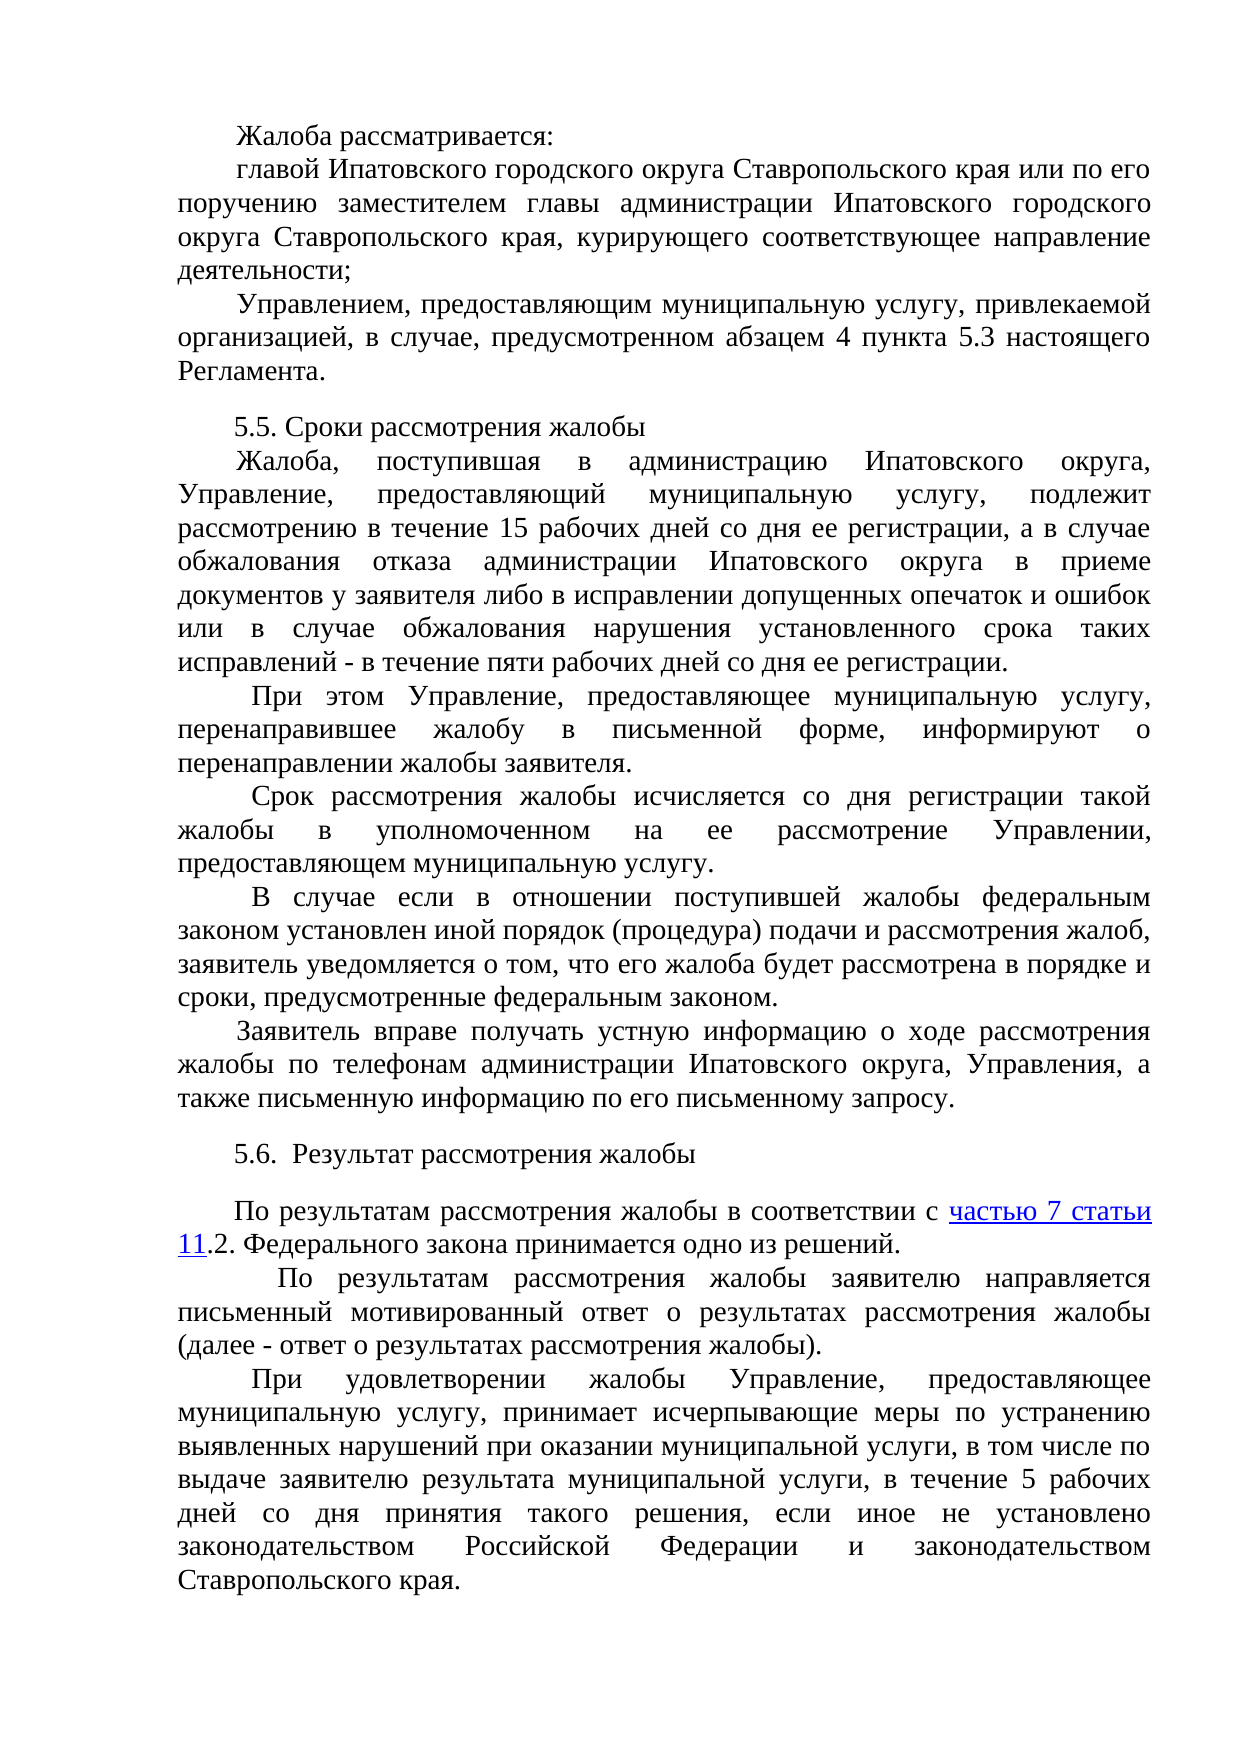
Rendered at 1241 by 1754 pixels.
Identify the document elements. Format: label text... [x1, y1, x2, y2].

text главой Ипатовского городского округа Ставропольского края или по его поручению заместителем главы администрации Ипатовского городского округа Ставропольского края, курирующего соответствующее направление деятельности; [177, 152, 1152, 286]
text При этом Управление, предоставляющее муниципальную услугу, перенаправившее жалобу в письменной форме, информируют о перенаправлении жалобы заявителя. [177, 678, 1152, 778]
text 5.6. Результат рассмотрения жалобы [177, 1137, 1152, 1170]
text Срок рассмотрения жалобы исчисляется со дня регистрации такой жалобы в уполномоченном на ее рассмотрение Управлении, предоставляющем муниципальную услугу. [177, 778, 1152, 879]
text По результатам рассмотрения жалобы в соответствии с частью 7 статьи 11.2. Федерального закона принимается одно из решений. [177, 1193, 1152, 1260]
text При удовлетворении жалобы Управление, предоставляющее муниципальную услугу, принимает исчерпывающие меры по устранению выявленных нарушений при оказании муниципальной услуги, в том числе по выдаче заявителю результата муниципальной услуги, в течение 5 рабочих дней со дня принятия такого решения, если иное не установлено законодательством Российской Федерации и законодательством Ставропольского края. [177, 1361, 1152, 1596]
text 5.5. Сроки рассмотрения жалобы [177, 409, 1152, 443]
text Жалоба рассматривается: [177, 118, 1152, 152]
text Управлением, предоставляющим муниципальную услугу, привлекаемой организацией, в случае, предусмотренном абзацем 4 пункта 5.3 настоящего Регламента. [177, 286, 1152, 386]
text В случае если в отношении поступившей жалобы федеральным законом установлен иной порядок (процедура) подачи и рассмотрения жалоб, заявитель уведомляется о том, что его жалоба будет рассмотрена в порядке и сроки, предусмотренные федеральным законом. [177, 879, 1152, 1013]
text По результатам рассмотрения жалобы заявителю направляется письменный мотивированный ответ о результатах рассмотрения жалобы (далее - ответ о результатах рассмотрения жалобы). [177, 1260, 1152, 1361]
text Заявитель вправе получать устную информацию о ходе рассмотрения жалобы по телефонам администрации Ипатовского округа, Управления, а также письменную информацию по его письменному запросу. [177, 1013, 1152, 1114]
text Жалоба, поступившая в администрацию Ипатовского округа, Управление, предоставляющий муниципальную услугу, подлежит рассмотрению в течение 15 рабочих дней со дня ее регистрации, а в случае обжалования отказа администрации Ипатовского округа в приеме документов у заявителя либо в исправлении допущенных опечаток и ошибок или в случае обжалования нарушения установленного срока таких исправлений - в течение пяти рабочих дней со дня ее регистрации. [177, 443, 1152, 678]
